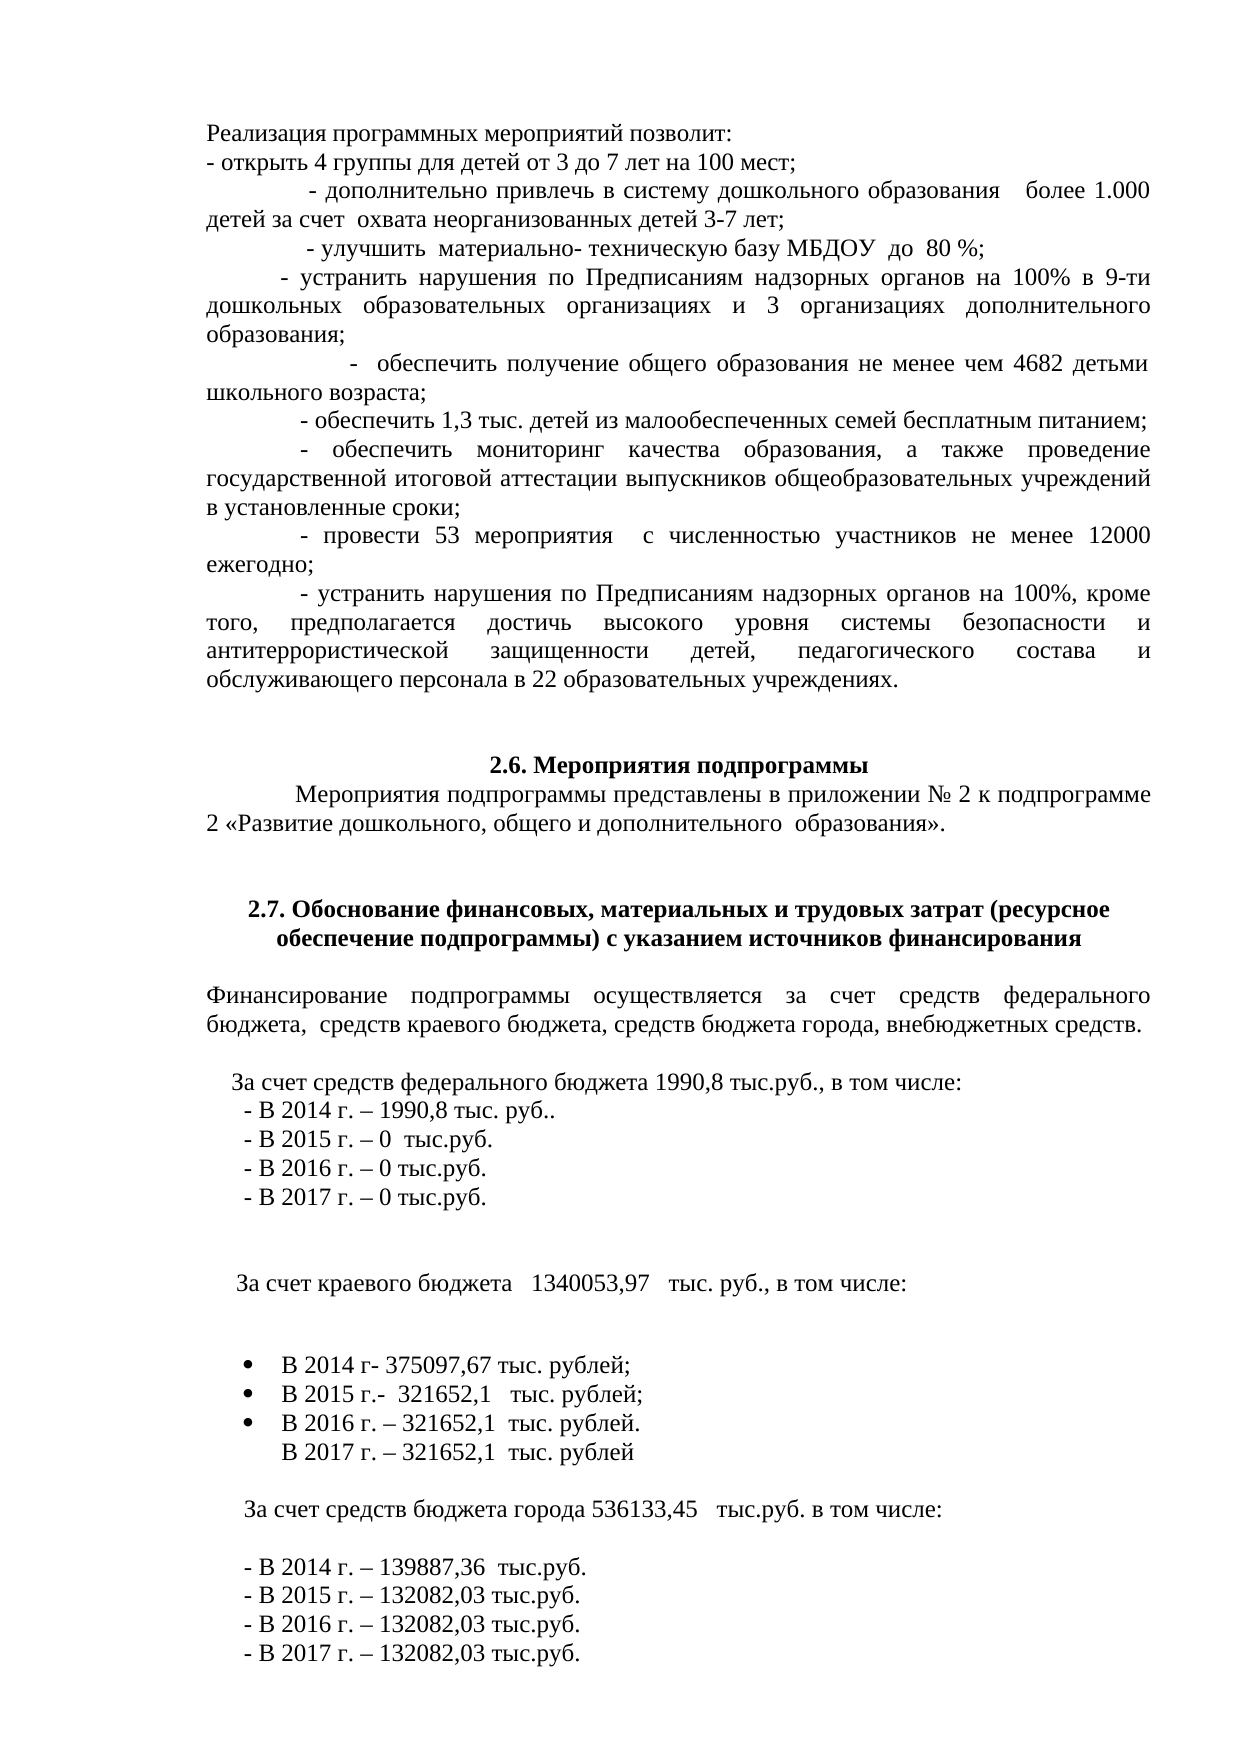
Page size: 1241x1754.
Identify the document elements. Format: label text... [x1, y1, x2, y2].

text - обеспечить 1,3 тыс. детей из малообеспеченных семей бесплатным питанием; [206, 406, 1152, 434]
text За счет краевого бюджета 1340053,97 тыс. руб., в том числе: [236, 1268, 1147, 1297]
text - В 2014 г. – 1990,8 тыс. руб.. [206, 1096, 1152, 1124]
text - В 2015 г. – 0 тыс.руб. [244, 1124, 1152, 1153]
text Финансирование подпрограммы осуществляется за счет средств федерального бюджета, средств краевого бюджета, средств бюджета города, внебюджетных средств. [206, 981, 1152, 1038]
text - В 2014 г. – 139887,36 тыс.руб. [244, 1552, 1152, 1581]
list В .- 321652,1 тыс. рублей; [244, 1379, 1152, 1408]
text - В 2017 г. – 132082,03 тыс.руб. [244, 1638, 1152, 1667]
text Мероприятия подпрограммы представлены в приложении № 2 к подпрограмме 2 «Развитие дошкольного, общего и дополнительного образования». [206, 779, 1152, 837]
text - В 2017 г. – 0 тыс.руб. [244, 1182, 1152, 1211]
text - обеспечить мониторинг качества образования, а также проведение государственной итоговой аттестации выпускников общеобразовательных учреждений в установленные сроки; [206, 434, 1152, 521]
list В 2016 г. – 321652,1 тыс. рублей. [244, 1408, 1152, 1437]
text - устранить нарушения по Предписаниям надзорных органов на 100% в 9-ти дошкольных образовательных организациях и 3 организациях дополнительного образования; [206, 262, 1152, 348]
text - провести 53 мероприятия с численностью участников не менее 12000 ежегодно; [206, 521, 1152, 578]
text - устранить нарушения по Предписаниям надзорных органов на 100%, кроме того, предполагается достичь высокого уровня системы безопасности и антитеррористической защищенности детей, педагогического состава и обслуживающего персонала в 22 образовательных учреждениях. [206, 578, 1152, 693]
text - В 2015 г. – 132082,03 тыс.руб. [244, 1581, 1152, 1609]
text 2.6. Мероприятия подпрограммы [206, 751, 1152, 779]
text За счет средств бюджета города 536133,45 тыс.руб. в том числе: [244, 1494, 1152, 1523]
text - В 2016 г. – 0 тыс.руб. [244, 1153, 1152, 1182]
text - дополнительно привлечь в систему дошкольного образования более 1.000 детей за счет охвата неорганизованных детей 3-7 лет; [206, 176, 1152, 233]
text - улучшить материально- техническую базу МБДОУ до 80 %; [206, 233, 1152, 262]
text - обеспечить получение общего образования не менее чем 4682 детьми школьного возраста; [206, 348, 1152, 406]
list В 2014 г- 375097,67 тыс. рублей; [244, 1351, 1152, 1379]
text Реализация программных мероприятий позволит: [206, 118, 1152, 147]
text - открыть 4 группы для детей от 3 до 7 лет на 100 мест; [112, 147, 1152, 176]
text 2.7. Обоснование финансовых, материальных и трудовых затрат (ресурсное обеспечение подпрограммы) с указанием источников финансирования [206, 894, 1152, 952]
text За счет средств федерального бюджета 1990,8 тыс.руб., в том числе: [206, 1067, 1152, 1096]
text В 2017 г. – 321652,1 тыс. рублей [244, 1437, 1152, 1466]
text - В 2016 г. – 132082,03 тыс.руб. [244, 1609, 1152, 1638]
